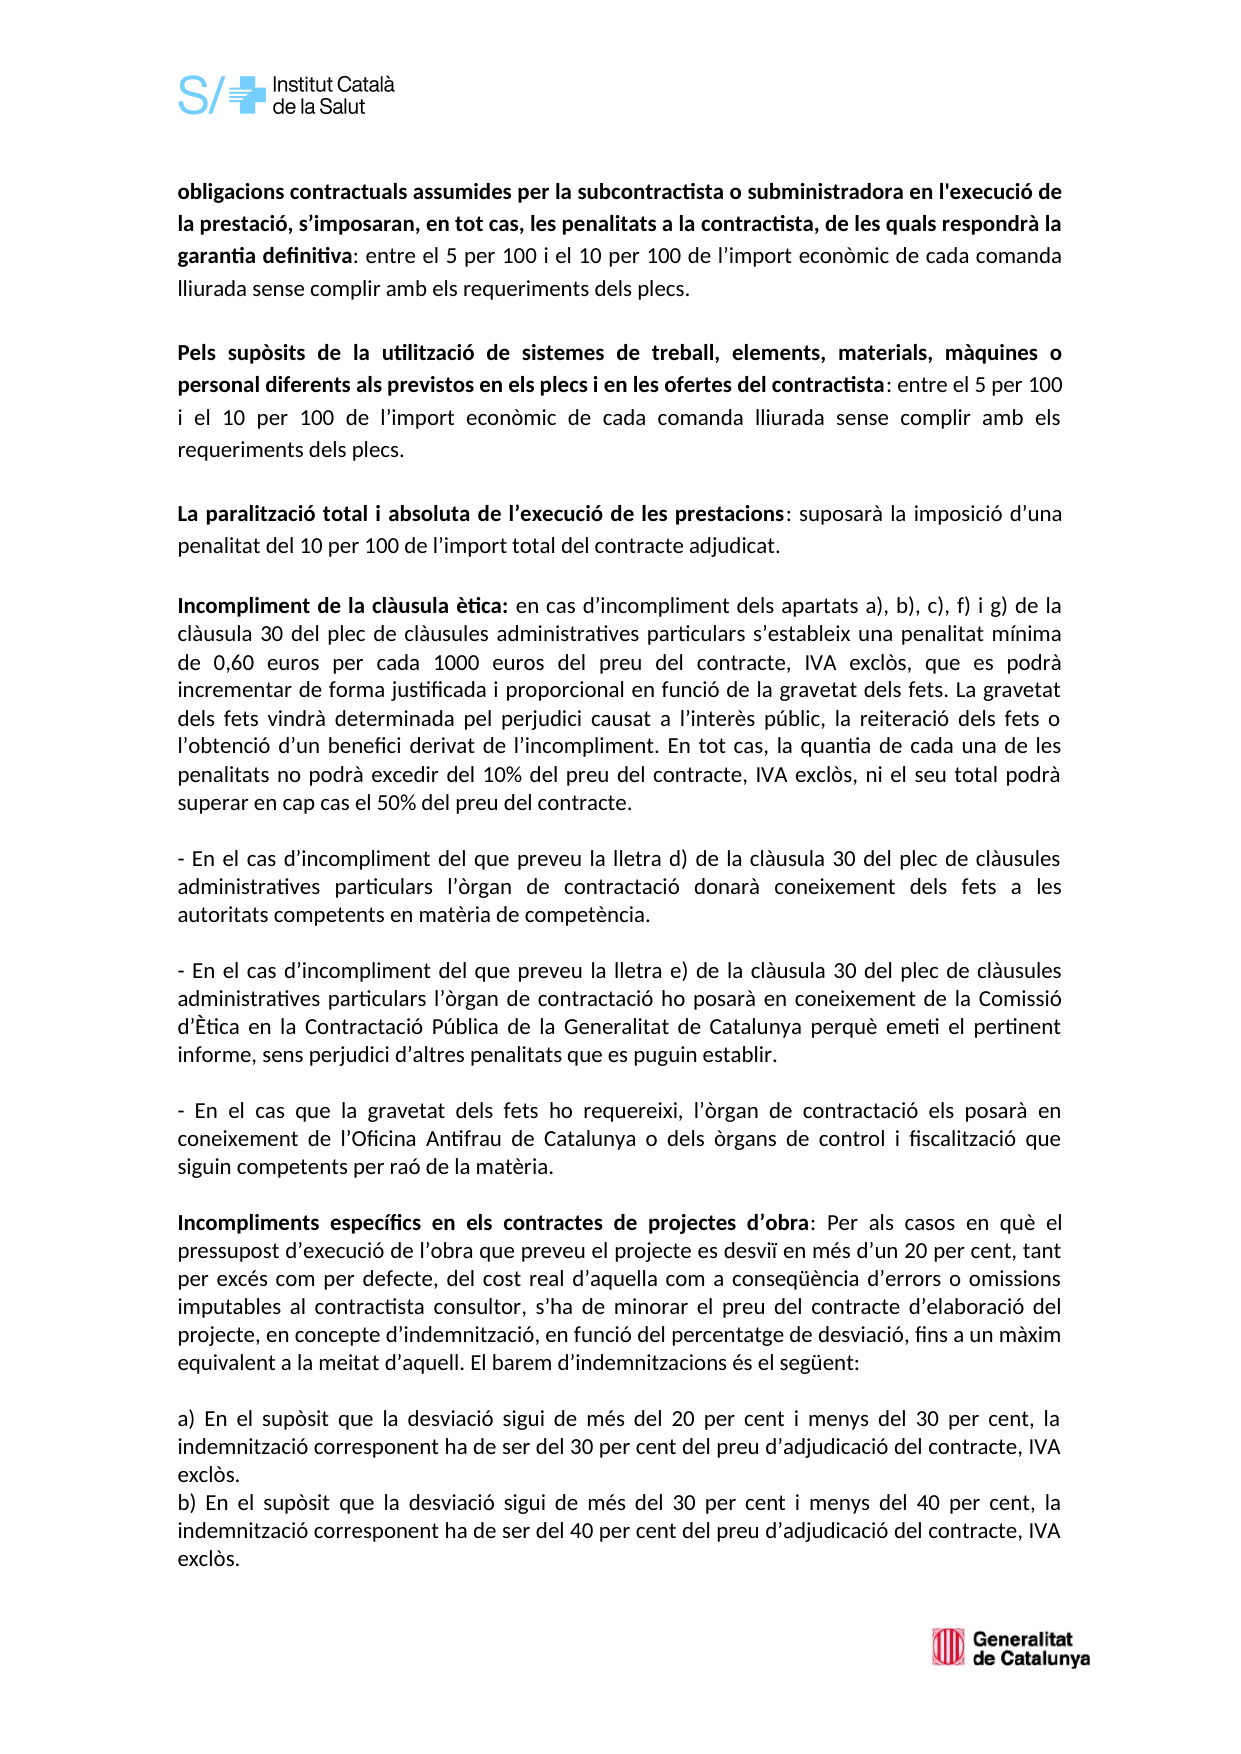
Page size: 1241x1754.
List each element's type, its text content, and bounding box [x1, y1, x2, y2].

text - En el cas d’incompliment del que preveu la lletra d) de la clàusula 30 del plec de clàusules administratives particulars l’òrgan de contractació donarà coneixement dels fets a les autoritats competents en matèria de competència. [177, 844, 1063, 928]
text - En el cas que la gravetat dels fets ho requereixi, l’òrgan de contractació els posarà en coneixement de l’Oficina Antifrau de Catalunya o dels òrgans de control i fiscalització que siguin competents per raó de la matèria. [177, 1096, 1063, 1180]
picture [177, 73, 397, 118]
text - En el cas d’incompliment del que preveu la lletra e) de la clàusula 30 del plec de clàusules administratives particulars l’òrgan de contractació ho posarà en coneixement de la Comissió d’Ètica en la Contractació Pública de la Generalitat de Catalunya perquè emeti el pertinent informe, sens perjudici d’altres penalitats que es puguin establir. [177, 956, 1063, 1068]
text a) En el supòsit que la desviació sigui de més del 20 per cent i menys del 30 per cent, la indemnització corresponent ha de ser del 30 per cent del preu d’adjudicació del contracte, IVA exclòs. [177, 1404, 1063, 1488]
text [177, 177, 1063, 302]
text Pels supòsits de la utilització de sistemes de treball, elements, materials, màquines o personal diferents als previstos en els plecs i en les ofertes del contractista: entre el 5 per 100 i el 10 per 100 de l’import econòmic de cada comanda lliurada sense complir amb els requeriments dels plecs. [177, 338, 1063, 463]
text Incompliment de la clàusula ètica: en cas d’incompliment dels apartats a), b), c), f) i g) de la clàusula 30 del plec de clàusules administratives particulars s’estableix una penalitat mínima de 0,60 euros per cada 1000 euros del preu del contracte, IVA exclòs, que es podrà incrementar de forma justificada i proporcional en funció de la gravetat dels fets. La gravetat dels fets vindrà determinada pel perjudici causat a l’interès públic, la reiteració dels fets o l’obtenció d’un benefici derivat de l’incompliment. En tot cas, la quantia de cada una de les penalitats no podrà excedir del 10% del preu del contracte, IVA exclòs, ni el seu total podrà superar en cap cas el 50% del preu del contracte. [177, 592, 1063, 816]
text b) En el supòsit que la desviació sigui de més del 30 per cent i menys del 40 per cent, la indemnització corresponent ha de ser del 40 per cent del preu d’adjudicació del contracte, IVA exclòs. [177, 1488, 1063, 1572]
text La paralització total i absoluta de l’execució de les prestacions: suposarà la imposició d’una penalitat del 10 per 100 de l’import total del contracte adjudicat. [177, 499, 1063, 559]
picture [893, 1621, 1129, 1674]
text Incompliments específics en els contractes de projectes d’obra: Per als casos en què el pressupost d’execució de l’obra que preveu el projecte es desviï en més d’un 20 per cent, tant per excés com per defecte, del cost real d’aquella com a conseqüència d’errors o omissions imputables al contractista consultor, s’ha de minorar el preu del contracte d’elaboració del projecte, en concepte d’indemnització, en funció del percentatge de desviació, fins a un màxim equivalent a la meitat d’aquell. El barem d’indemnitzacions és el següent: [177, 1208, 1063, 1376]
